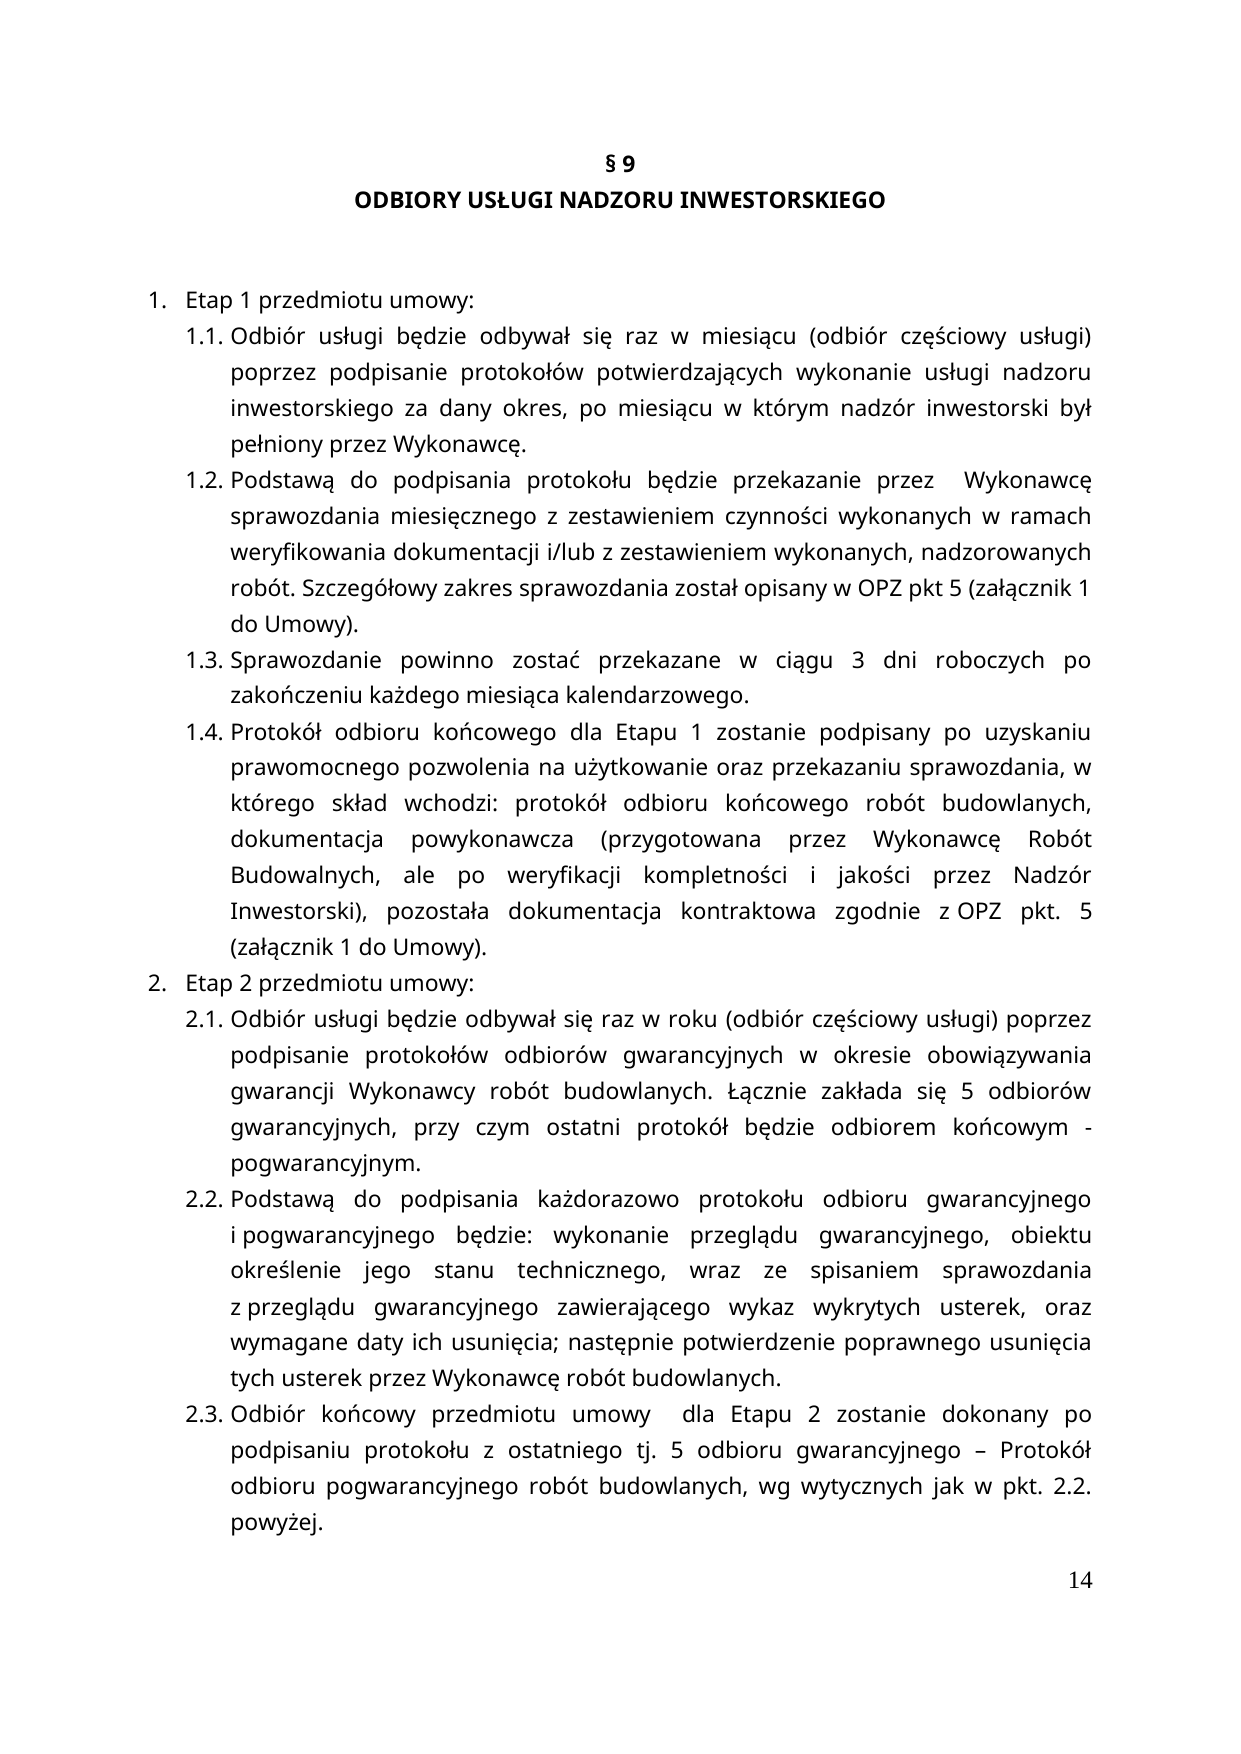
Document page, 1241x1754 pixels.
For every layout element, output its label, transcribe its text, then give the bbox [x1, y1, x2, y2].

list Protokół odbioru końcowego dla Etapu 1 zostanie podpisany po uzyskaniu prawomocnego pozwolenia na użytkowanie oraz przekazaniu sprawozdania, w którego skład wchodzi: protokół odbioru końcowego robót budowlanych, dokumentacja powykonawcza (przygotowana przez Wykonawcę Robót Budowalnych, ale po weryfikacji kompletności i jakości przez Nadzór Inwestorski), pozostała dokumentacja kontraktowa zgodnie z OPZ pkt. 5 (załącznik 1 do Umowy). [185, 715, 1093, 962]
list Odbiór końcowy przedmiotu umowy dla Etapu 2 zostanie dokonany po podpisaniu protokołu z ostatniego tj. 5 odbioru gwarancyjnego – Protokół odbioru pogwarancyjnego robót budowlanych, wg wytycznych jak w pkt. 2.2. powyżej. [185, 1398, 1093, 1537]
list Sprawozdanie powinno zostać przekazane w ciągu 3 dni roboczych po zakończeniu każdego miesiąca kalendarzowego. [185, 643, 1093, 711]
list Odbiór usługi będzie odbywał się raz w roku (odbiór częściowy usługi) poprzez podpisanie protokołów odbiorów gwarancyjnych w okresie obowiązywania gwarancji Wykonawcy robót budowlanych. Łącznie zakłada się 5 odbiorów gwarancyjnych, przy czym ostatni protokół będzie odbiorem końcowym - pogwarancyjnym. [185, 1003, 1093, 1178]
subtitle § 9 ODBIORY USŁUGI NADZORU INWESTORSKIEGO [148, 148, 1093, 215]
list Etap 2 przedmiotu umowy: [148, 967, 1093, 998]
list Podstawą do podpisania protokołu będzie przekazanie przez Wykonawcę sprawozdania miesięcznego z zestawieniem czynności wykonanych w ramach weryfikowania dokumentacji i/lub z zestawieniem wykonanych, nadzorowanych robót. Szczegółowy zakres sprawozdania został opisany w OPZ pkt 5 (załącznik 1 do Umowy). [185, 464, 1093, 639]
list Etap 1 przedmiotu umowy: [148, 284, 1093, 315]
list Podstawą do podpisania każdorazowo protokołu odbioru gwarancyjnego i pogwarancyjnego będzie: wykonanie przeglądu gwarancyjnego, obiektu określenie jego stanu technicznego, wraz ze spisaniem sprawozdania z przeglądu gwarancyjnego zawierającego wykaz wykrytych usterek, oraz wymagane daty ich usunięcia; następnie potwierdzenie poprawnego usunięcia tych usterek przez Wykonawcę robót budowlanych. [185, 1183, 1093, 1393]
list Odbiór usługi będzie odbywał się raz w miesiącu (odbiór częściowy usługi) poprzez podpisanie protokołów potwierdzających wykonanie usługi nadzoru inwestorskiego za dany okres, po miesiącu w którym nadzór inwestorski był pełniony przez Wykonawcę. [185, 320, 1093, 459]
